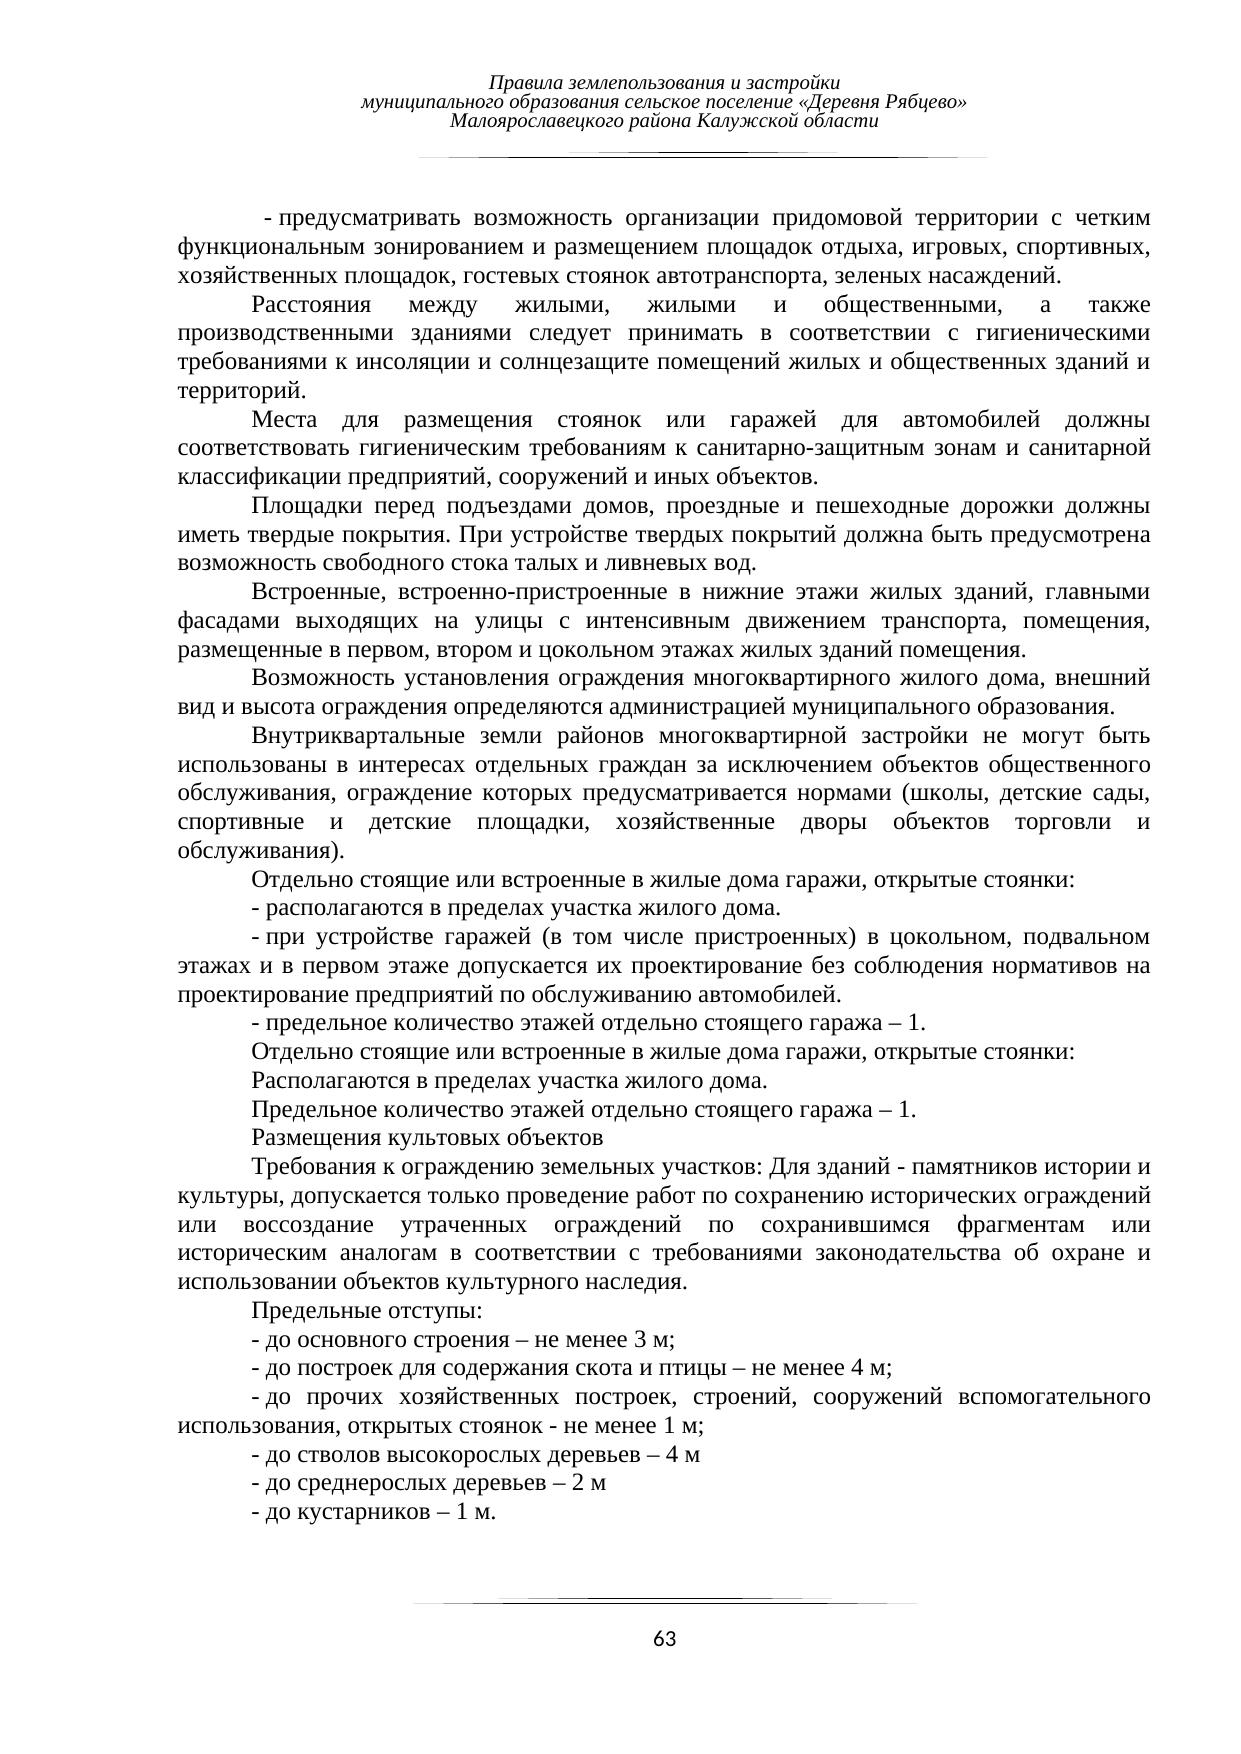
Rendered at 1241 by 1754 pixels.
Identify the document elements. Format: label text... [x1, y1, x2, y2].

text - до построек для содержания скота и птицы – не менее 4 м; [177, 1352, 1152, 1381]
text Требования к ограждению земельных участков: Для зданий - памятников истории и культуры, допускается только проведение работ по сохранению исторических ограждений или воссоздание утраченных ограждений по сохранившимся фрагментам или историческим аналогам в соответствии с требованиями законодательства об охране и использовании объектов культурного наследия. [177, 1151, 1152, 1295]
text Располагаются в пределах участка жилого дома. [177, 1065, 1152, 1094]
text Места для размещения стоянок или гаражей для автомобилей должны соответствовать гигиеническим требованиям к санитарно-защитным зонам и санитарной классификации предприятий, сооружений и иных объектов. [177, 404, 1152, 490]
text Предельное количество этажей отдельно стоящего гаража – 1. [177, 1094, 1152, 1122]
text - до основного строения – не менее 3 м; [177, 1324, 1152, 1352]
text Отдельно стоящие или встроенные в жилые дома гаражи, открытые стоянки: [177, 864, 1152, 892]
text Предельные отступы: [177, 1295, 1152, 1324]
text - до прочих хозяйственных построек, строений, сооружений вспомогательного использования, открытых стоянок - не менее 1 м; [177, 1381, 1152, 1439]
text - при устройстве гаражей (в том числе пристроенных) в цокольном, подвальном этажах и в первом этаже допускается их проектирование без соблюдения нормативов на проектирование предприятий по обслуживанию автомобилей. [177, 921, 1152, 1007]
text Отдельно стоящие или встроенные в жилые дома гаражи, открытые стоянки: [177, 1036, 1152, 1065]
text Внутриквартальные земли районов многоквартирной застройки не могут быть использованы в интересах отдельных граждан за исключением объектов общественного обслуживания, ограждение которых предусматривается нормами (школы, детские сады, спортивные и детские площадки, хозяйственные дворы объектов торговли и обслуживания). [177, 720, 1152, 864]
text - до кустарников – 1 м. [177, 1496, 1152, 1525]
text - до стволов высокорослых деревьев – 4 м [177, 1439, 1152, 1467]
text Размещения культовых объектов [177, 1122, 1152, 1151]
text - располагаются в пределах участка жилого дома. [177, 892, 1152, 921]
text - предусматривать возможность организации придомовой территории с четким функциональным зонированием и размещением площадок отдыха, игровых, спортивных, хозяйственных площадок, гостевых стоянок автотранспорта, зеленых насаждений. [177, 202, 1152, 289]
text Встроенные, встроенно-пристроенные в нижние этажи жилых зданий, главными фасадами выходящих на улицы с интенсивным движением транспорта, помещения, размещенные в первом, втором и цокольном этажах жилых зданий помещения. [177, 576, 1152, 662]
text Площадки перед подъездами домов, проездные и пешеходные дорожки должны иметь твердые покрытия. При устройстве твердых покрытий должна быть предусмотрена возможность свободного стока талых и ливневых вод. [177, 490, 1152, 576]
text - до среднерослых деревьев – 2 м [177, 1467, 1152, 1496]
text - предельное количество этажей отдельно стоящего гаража – 1. [177, 1007, 1152, 1036]
text Расстояния между жилыми, жилыми и общественными, а также производственными зданиями следует принимать в соответствии с гигиеническими требованиями к инсоляции и солнцезащите помещений жилых и общественных зданий и территорий. [177, 289, 1152, 404]
text Возможность установления ограждения многоквартирного жилого дома, внешний вид и высота ограждения определяются администрацией муниципального образования. [177, 662, 1152, 720]
